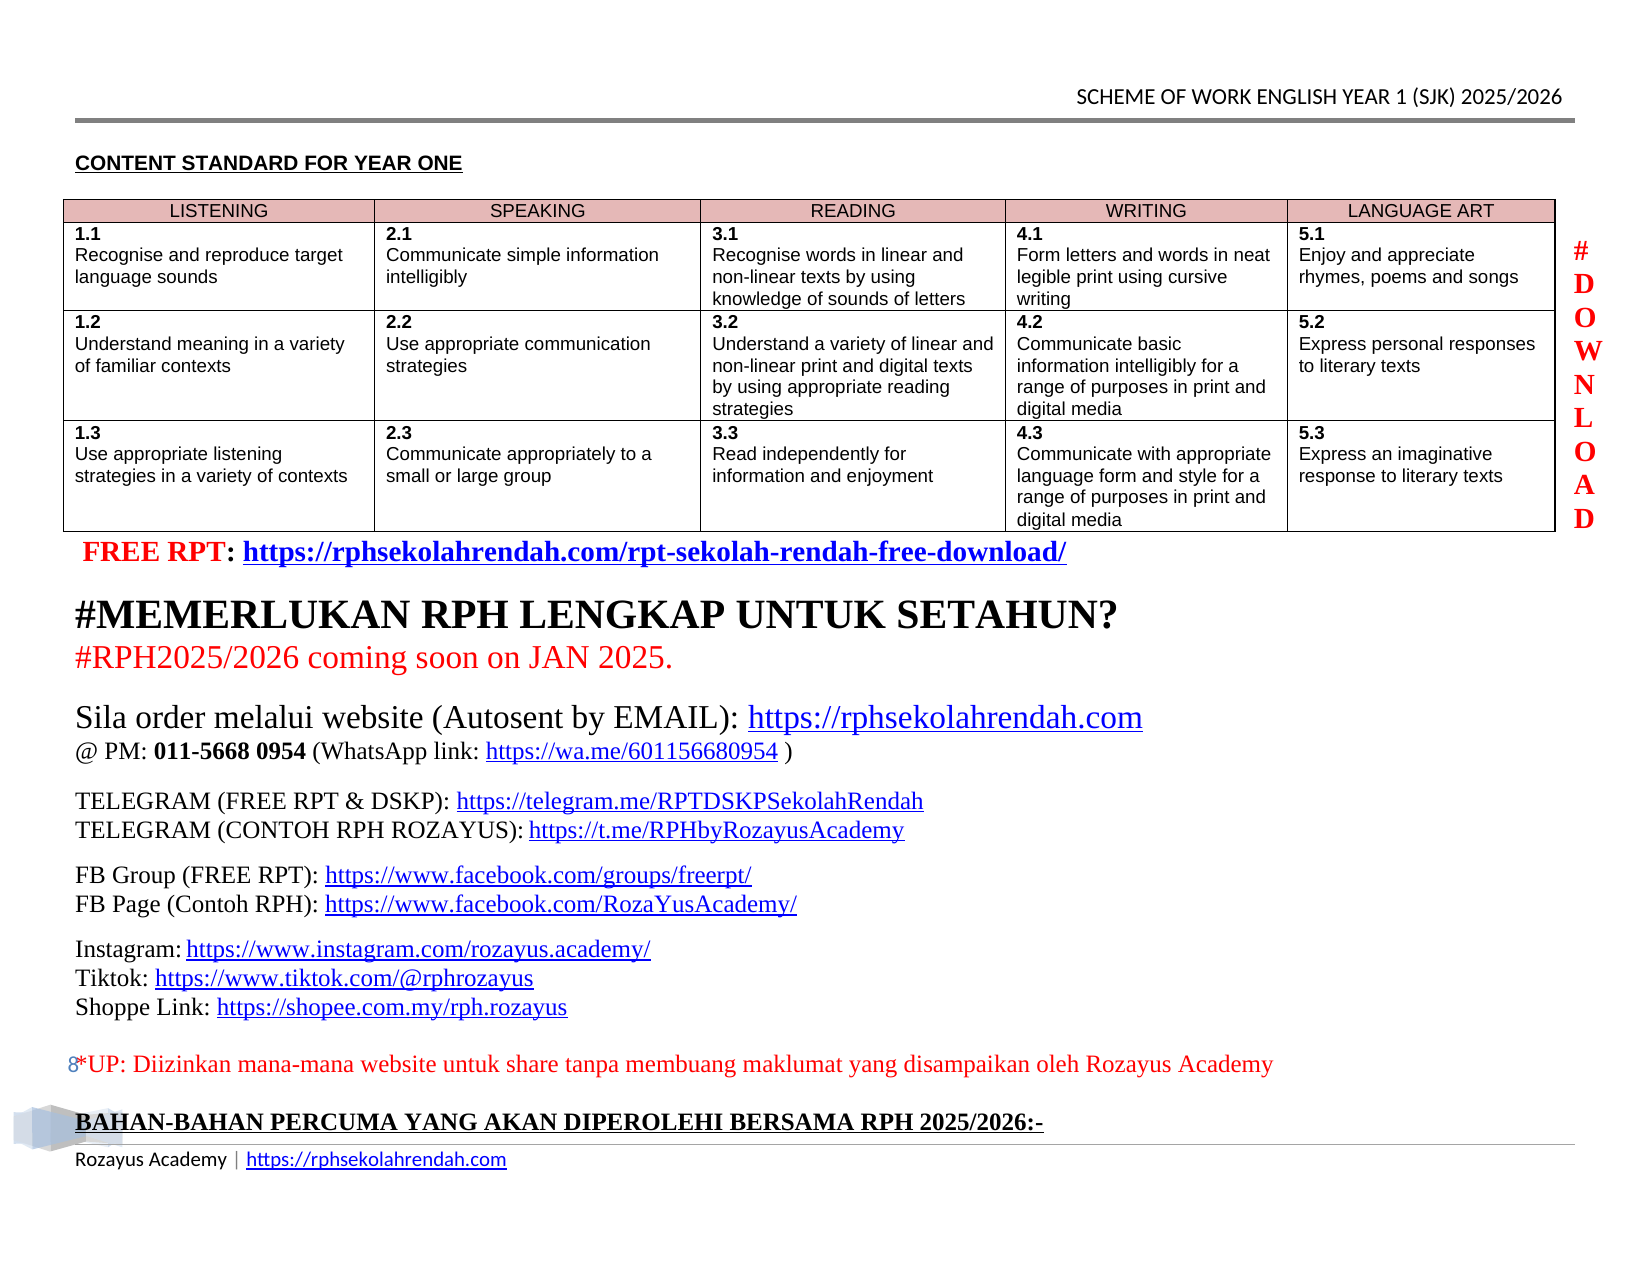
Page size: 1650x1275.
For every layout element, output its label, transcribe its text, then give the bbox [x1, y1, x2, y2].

table_cell 3.2 Understand a variety of linear and non-linear print and digital texts by using appropriate reading strategies [701, 311, 1005, 420]
table_header SPEAKING [375, 200, 700, 222]
table_cell 2.2 Use appropriate communication strategies [375, 311, 700, 420]
text #DOWNLOAD FREE RPT: https://rphsekolahrendah.com/rpt-sekolah-rendah-free-download/ [75, 233, 1575, 568]
text FB Page (Contoh RPH): https://www.facebook.com/RozaYusAcademy/ [75, 889, 1575, 918]
text TELEGRAM (CONTOH RPH ROZAYUS): https://t.me/RPHbyRozayusAcademy [75, 815, 1575, 843]
table_cell 3.1 Recognise words in linear and non-linear texts by using knowledge of sounds of letters [701, 223, 1005, 310]
text FB Group (FREE RPT): https://www.facebook.com/groups/freerpt/ [75, 860, 1575, 889]
text #MEMERLUKAN RPH LENGKAP UNTUK SETAHUN? [75, 589, 1575, 637]
text Shoppe Link: https://shopee.com.my/rph.rozayus [75, 992, 1575, 1021]
table_header LANGUAGE ART [1288, 200, 1554, 222]
table_cell 2.1 Communicate simple information intelligibly [375, 223, 700, 310]
table_cell 3.3 Read independently for information and enjoyment [701, 421, 1005, 531]
text @ PM: 011-5668 0954 (WhatsApp link: https://wa.me/601156680954 ) [75, 736, 1575, 764]
table_header READING [701, 200, 1005, 222]
table_header LISTENING [64, 200, 374, 222]
table_cell 5.3 Express an imaginative response to literary texts [1288, 421, 1554, 531]
text Tiktok: https://www.tiktok.com/@rphrozayus [75, 963, 1575, 992]
table_cell 4.2 Communicate basic information intelligibly for a range of purposes in print and digital media [1006, 311, 1287, 420]
text *UP: Diizinkan mana-mana website untuk share tanpa membuang maklumat yang disampaikan oleh Rozayus Academy [75, 1049, 1575, 1078]
text Sila order melalui website (Autosent by EMAIL): https://rphsekolahrendah.com [75, 697, 1575, 736]
table_cell 4.3 Communicate with appropriate language form and style for a range of purposes in print and digital media [1006, 421, 1287, 531]
table_cell 5.2 Express personal responses to literary texts [1288, 311, 1554, 420]
table_cell 1.3 Use appropriate listening strategies in a variety of contexts [64, 421, 374, 531]
table_cell 2.3 Communicate appropriately to a small or large group [375, 421, 700, 531]
table_cell 1.2 Understand meaning in a variety of familiar contexts [64, 311, 374, 420]
table_cell 4.1 Form letters and words in neat legible print using cursive writing [1006, 223, 1287, 310]
text Instagram: https://www.instagram.com/rozayus.academy/ [75, 934, 1575, 963]
table_header WRITING [1006, 200, 1287, 222]
text #RPH2025/2026 coming soon on JAN 2025. [75, 637, 1575, 676]
text BAHAN-BAHAN PERCUMA YANG AKAN DIPEROLEHI BERSAMA RPH 2025/2026:- [75, 1107, 1575, 1136]
table_cell 1.1 Recognise and reproduce target language sounds [64, 223, 374, 310]
text CONTENT STANDARD FOR YEAR ONE [75, 151, 1575, 175]
text TELEGRAM (FREE RPT & DSKP): https://telegram.me/RPTDSKPSekolahRendah [75, 786, 1575, 815]
table_cell 5.1 Enjoy and appreciate rhymes, poems and songs [1288, 223, 1554, 310]
